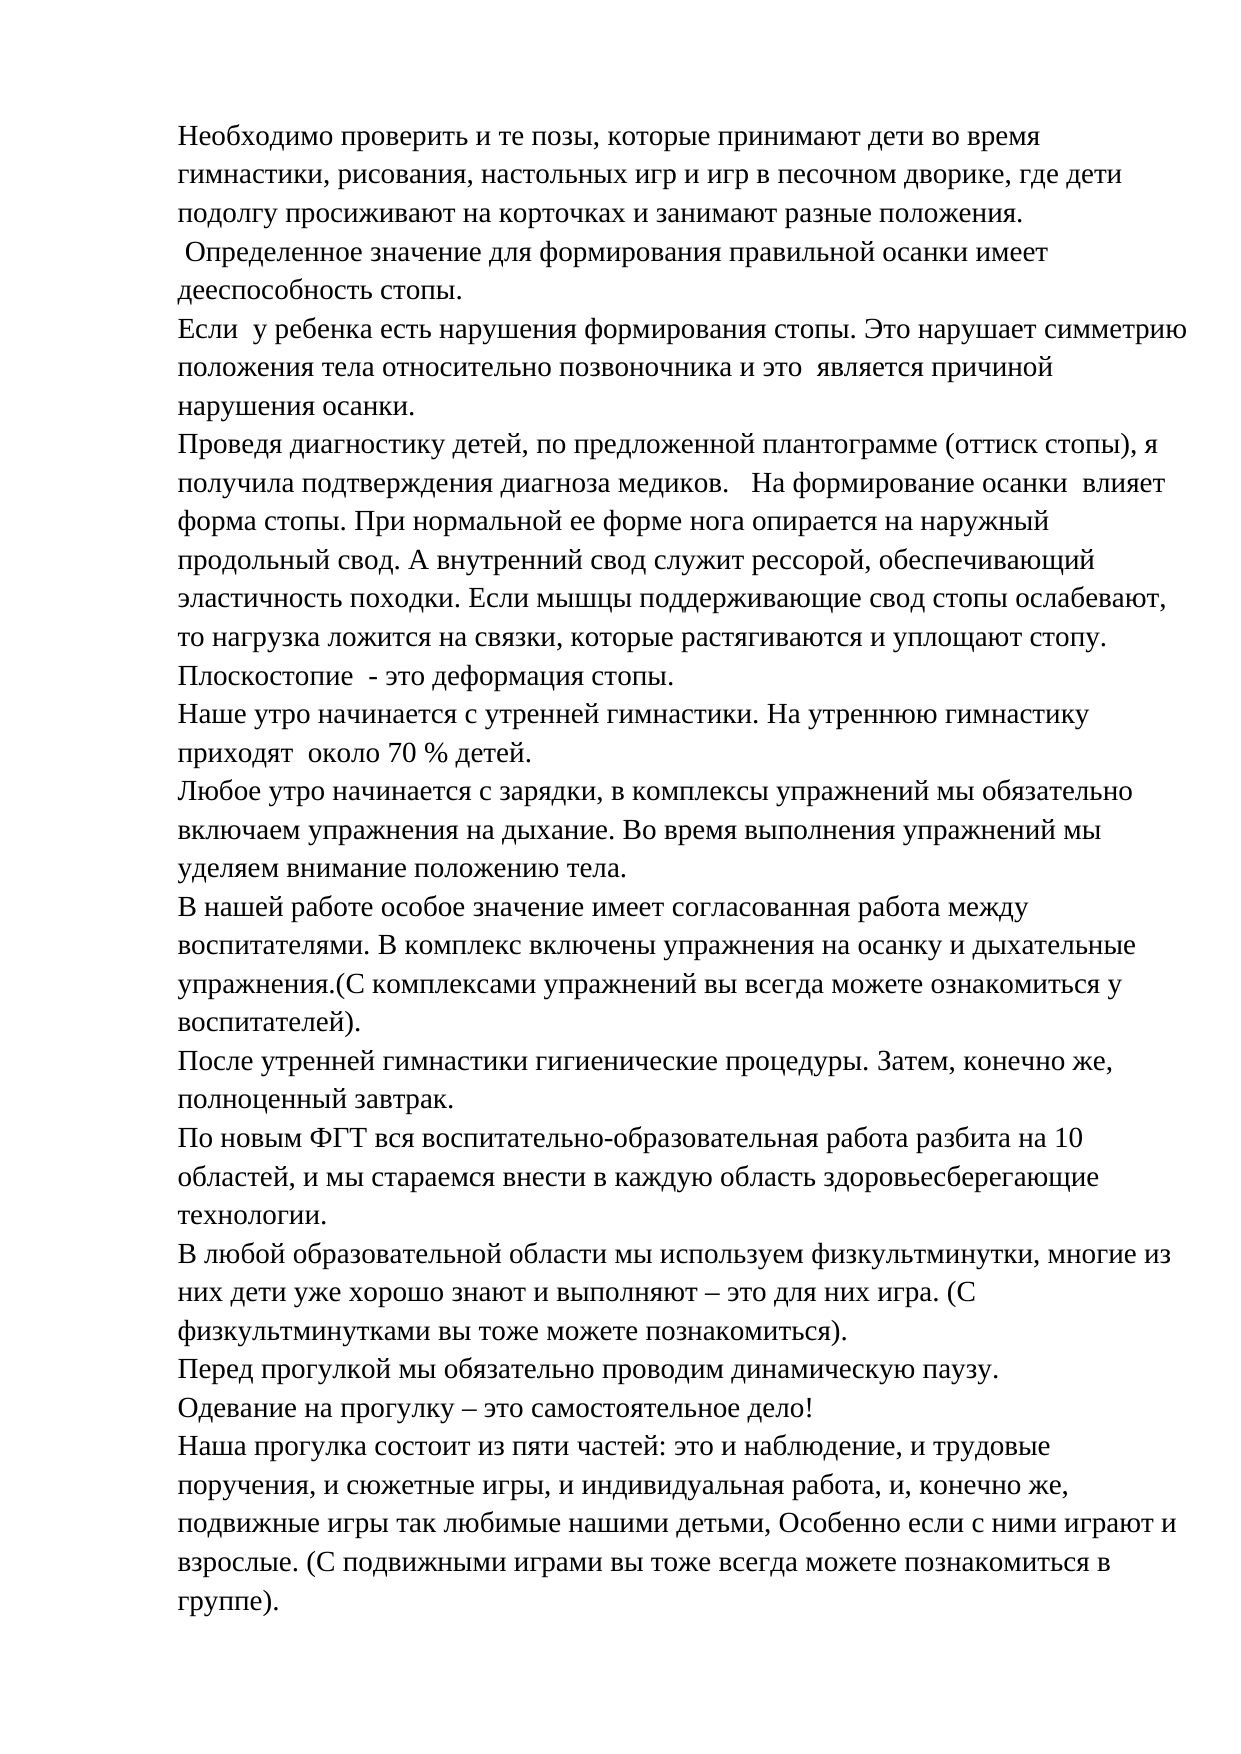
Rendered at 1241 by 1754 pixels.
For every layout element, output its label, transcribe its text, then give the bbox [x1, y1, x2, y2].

text Перед прогулкой мы обязательно проводим динамическую паузу. [177, 1351, 1190, 1385]
text Определенное значение для формирования правильной осанки имеет дееспособность стопы. [177, 234, 1190, 306]
text Если у ребенка есть нарушения формирования стопы. Это нарушает симметрию положения тела относительно позвоночника и это является причиной нарушения осанки. [177, 311, 1190, 421]
text Любое утро начинается с зарядки, в комплексы упражнений мы обязательно включаем упражнения на дыхание. Во время выполнения упражнений мы уделяем внимание положению тела. [177, 773, 1190, 884]
text Необходимо проверить и те позы, которые принимают дети во время гимнастики, рисования, настольных игр и игр в песочном дворике, где дети подолгу просиживают на корточках и занимают разные положения. [177, 118, 1152, 229]
text В любой образовательной области мы используем физкультминутки, многие из них дети уже хорошо знают и выполняют – это для них игра. (С физкультминутками вы тоже можете познакомиться). [177, 1236, 1190, 1346]
text Наша прогулка состоит из пяти частей: это и наблюдение, и трудовые поручения, и сюжетные игры, и индивидуальная работа, и, конечно же, подвижные игры так любимые нашими детьми, Особенно если с ними играют и взрослые. (С подвижными играми вы тоже всегда можете познакомиться в группе). [177, 1428, 1190, 1616]
text После утренней гимнастики гигиенические процедуры. Затем, конечно же, полноценный завтрак. [177, 1043, 1190, 1115]
text Наше утро начинается с утренней гимнастики. На утреннюю гимнастику приходят около 70 % детей. [177, 696, 1190, 768]
text Одевание на прогулку – это самостоятельное дело! [177, 1390, 1190, 1423]
text Проведя диагностику детей, по предложенной плантограмме (оттиск стопы), я получила подтверждения диагноза медиков. На формирование осанки влияет форма стопы. При нормальной ее форме нога опирается на наружный продольный свод. А внутренний свод служит рессорой, обеспечивающий эластичность походки. Если мышцы поддерживающие свод стопы ослабевают, то нагрузка ложится на связки, которые растягиваются и уплощают стопу. Плоскостопие - это деформация стопы. [177, 426, 1190, 691]
text По новым ФГТ вся воспитательно-образовательная работа разбита на 10 областей, и мы стараемся внести в каждую область здоровьесберегающие технологии. [177, 1120, 1190, 1231]
text В нашей работе особое значение имеет согласованная работа между воспитателями. В комплекс включены упражнения на осанку и дыхательные упражнения.(С комплексами упражнений вы всегда можете ознакомиться у воспитателей). [177, 889, 1190, 1038]
